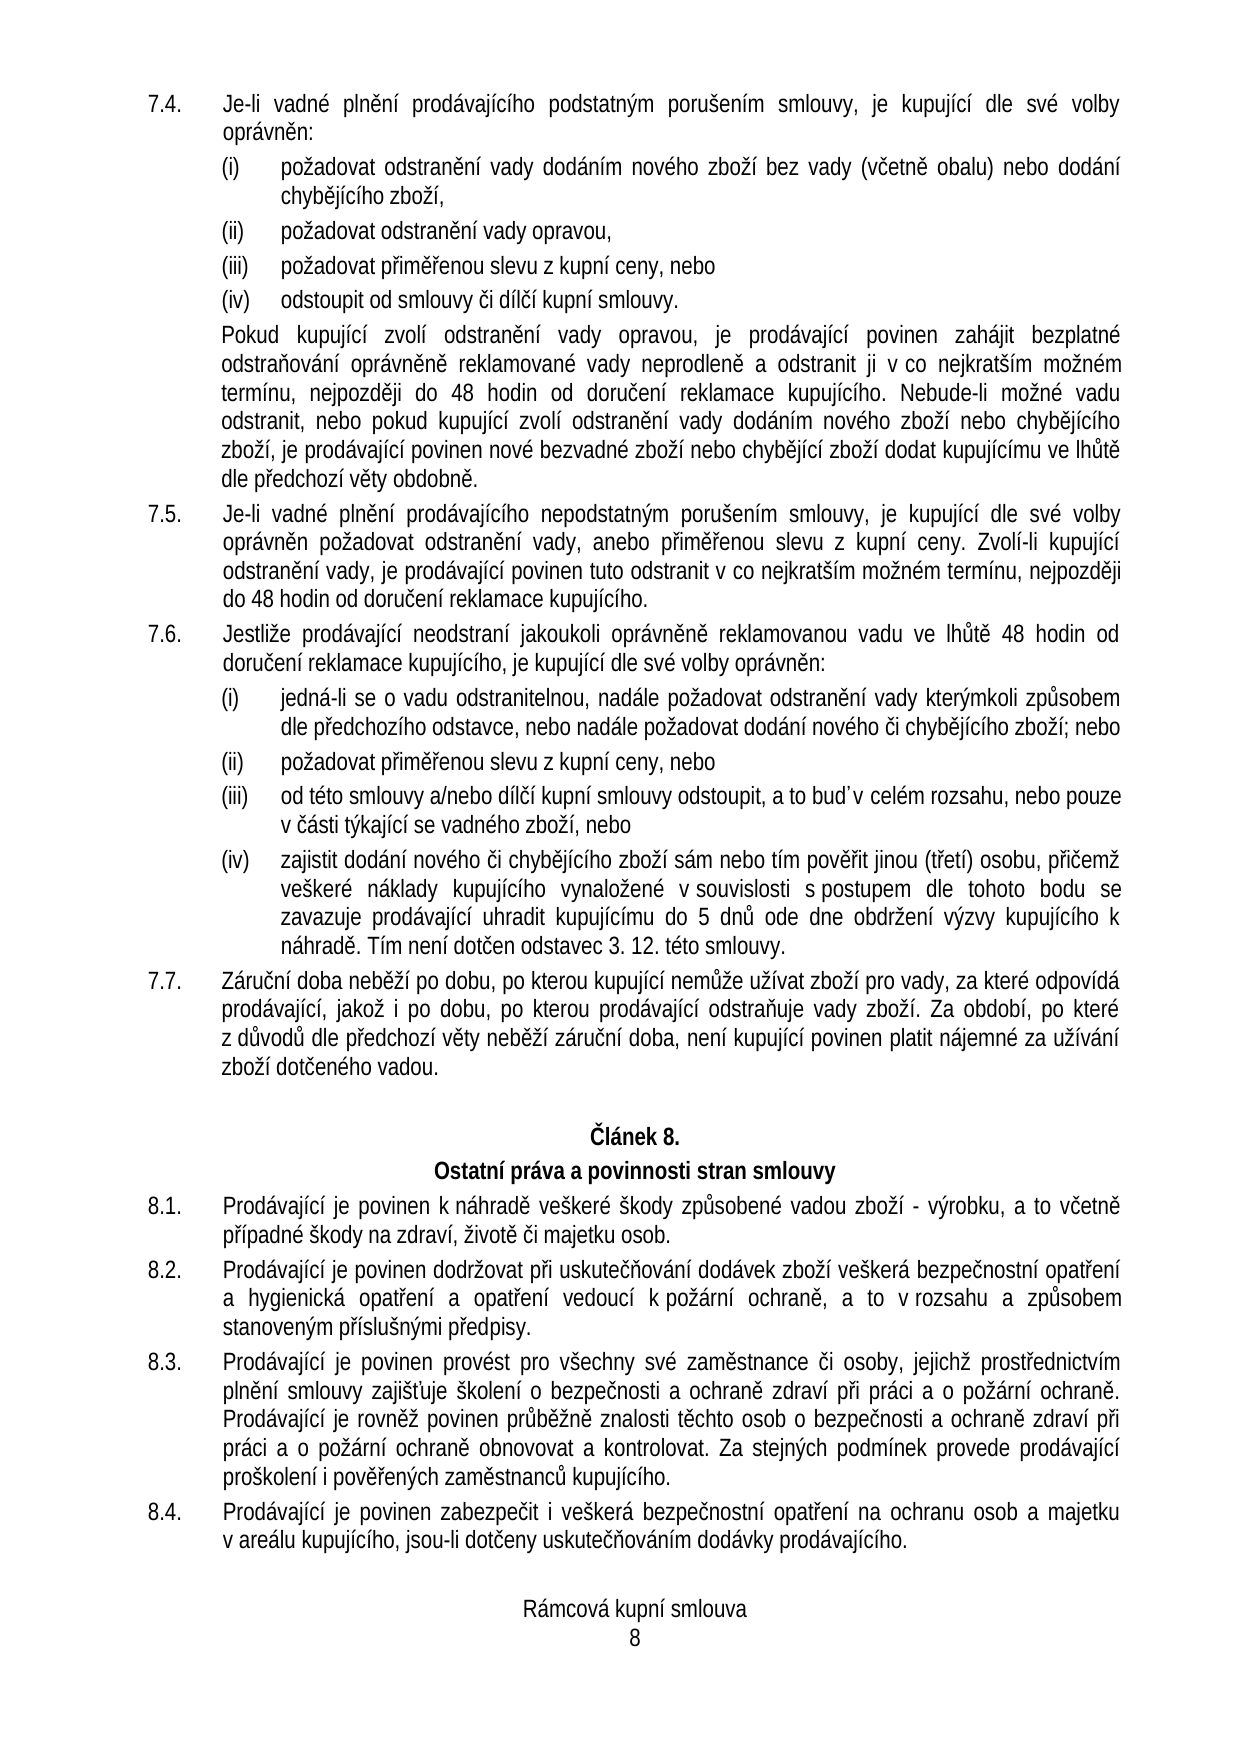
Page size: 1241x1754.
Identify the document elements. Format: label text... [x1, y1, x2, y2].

text Článek 8. [148, 1121, 1122, 1150]
list od této smlouvy a/nebo dílčí kupní smlouvy odstoupit, a to buď v celém rozsahu, nebo pouze v části týkající se vadného zboží, nebo [221, 781, 1122, 839]
list Prodávající je povinen provést pro všechny své zaměstnance či osoby, jejichž prostřednictvím plnění smlouvy zajišťuje školení o bezpečnosti a ochraně zdraví při práci a o požární ochraně. Prodávající je rovněž povinen průběžně znalosti těchto osob o bezpečnosti a ochraně zdraví při práci a o požární ochraně obnovovat a kontrolovat. Za stejných podmínek provede prodávající proškolení i pověřených zaměstnanců kupujícího. [148, 1347, 1122, 1490]
text 7.7. Záruční doba neběží po dobu, po kterou kupující nemůže užívat zboží pro vady, za které odpovídá prodávající, jakož i po dobu, po kterou prodávající odstraňuje vady zboží. Za období, po které z důvodů dle předchozí věty neběží záruční doba, není kupující povinen platit nájemné za užívání zboží dotčeného vadou. [148, 966, 1122, 1080]
list Je-li vadné plnění prodávajícího nepodstatným porušením smlouvy, je kupující dle své volby oprávněn požadovat odstranění vady, anebo přiměřenou slevu z kupní ceny. Zvolí-li kupující odstranění vady, je prodávající povinen tuto odstranit v co nejkratším možném termínu, nejpozději do 48 hodin od doručení reklamace kupujícího. [148, 498, 1122, 613]
list Prodávající je povinen zabezpečit i veškerá bezpečnostní opatření na ochranu osob a majetku v areálu kupujícího, jsou-li dotčeny uskutečňováním dodávky prodávajícího. [148, 1496, 1122, 1554]
list požadovat přiměřenou slevu z kupní ceny, nebo [221, 746, 1122, 775]
list požadovat odstranění vady dodáním nového zboží bez vady (včetně obalu) nebo dodání chybějícího zboží, [221, 152, 1122, 209]
list Jestliže prodávající neodstraní jakoukoli oprávněně reklamovanou vadu ve lhůtě 48 hodin od doručení reklamace kupujícího, je kupující dle své volby oprávněn: [148, 619, 1122, 677]
list jedná-li se o vadu odstranitelnou, nadále požadovat odstranění vady kterýmkoli způsobem dle předchozího odstavce, nebo nadále požadovat dodání nového či chybějícího zboží; nebo [221, 683, 1122, 740]
list požadovat odstranění vady opravou, [221, 216, 1122, 244]
text Ostatní práva a povinnosti stran smlouvy [148, 1156, 1122, 1185]
list Prodávající je povinen dodržovat při uskutečňování dodávek zboží veškerá bezpečnostní opatření a hygienická opatření a opatření vedoucí k požární ochraně, a to v rozsahu a způsobem stanoveným příslušnými předpisy. [148, 1255, 1122, 1341]
text Pokud kupující zvolí odstranění vady opravou, je prodávající povinen zahájit bezplatné odstraňování oprávněně reklamované vady neprodleně a odstranit ji v co nejkratším možném termínu, nejpozději do 48 hodin od doručení reklamace kupujícího. Nebude-li možné vadu odstranit, nebo pokud kupující zvolí odstranění vady dodáním nového zboží nebo chybějícího zboží, je prodávající povinen nové bezvadné zboží nebo chybějící zboží dodat kupujícímu ve lhůtě dle předchozí věty obdobně. [221, 320, 1122, 492]
list Prodávající je povinen k náhradě veškeré škody způsobené vadou zboží - výrobku, a to včetně případné škody na zdraví, životě či majetku osob. [148, 1191, 1122, 1248]
list Je-li vadné plnění prodávajícího podstatným porušením smlouvy, je kupující dle své volby oprávněn: [148, 89, 1122, 146]
list požadovat přiměřenou slevu z kupní ceny, nebo [221, 251, 1122, 279]
list zajistit dodání nového či chybějícího zboží sám nebo tím pověřit jinou (třetí) osobu, přičemž veškeré náklady kupujícího vynaložené v souvislosti s postupem dle tohoto bodu se zavazuje prodávající uhradit kupujícímu do 5 dnů ode dne obdržení výzvy kupujícího k náhradě. Tím není dotčen odstavec 3. 12. této smlouvy. [221, 845, 1122, 959]
list odstoupit od smlouvy či dílčí kupní smlouvy. [221, 286, 1122, 314]
